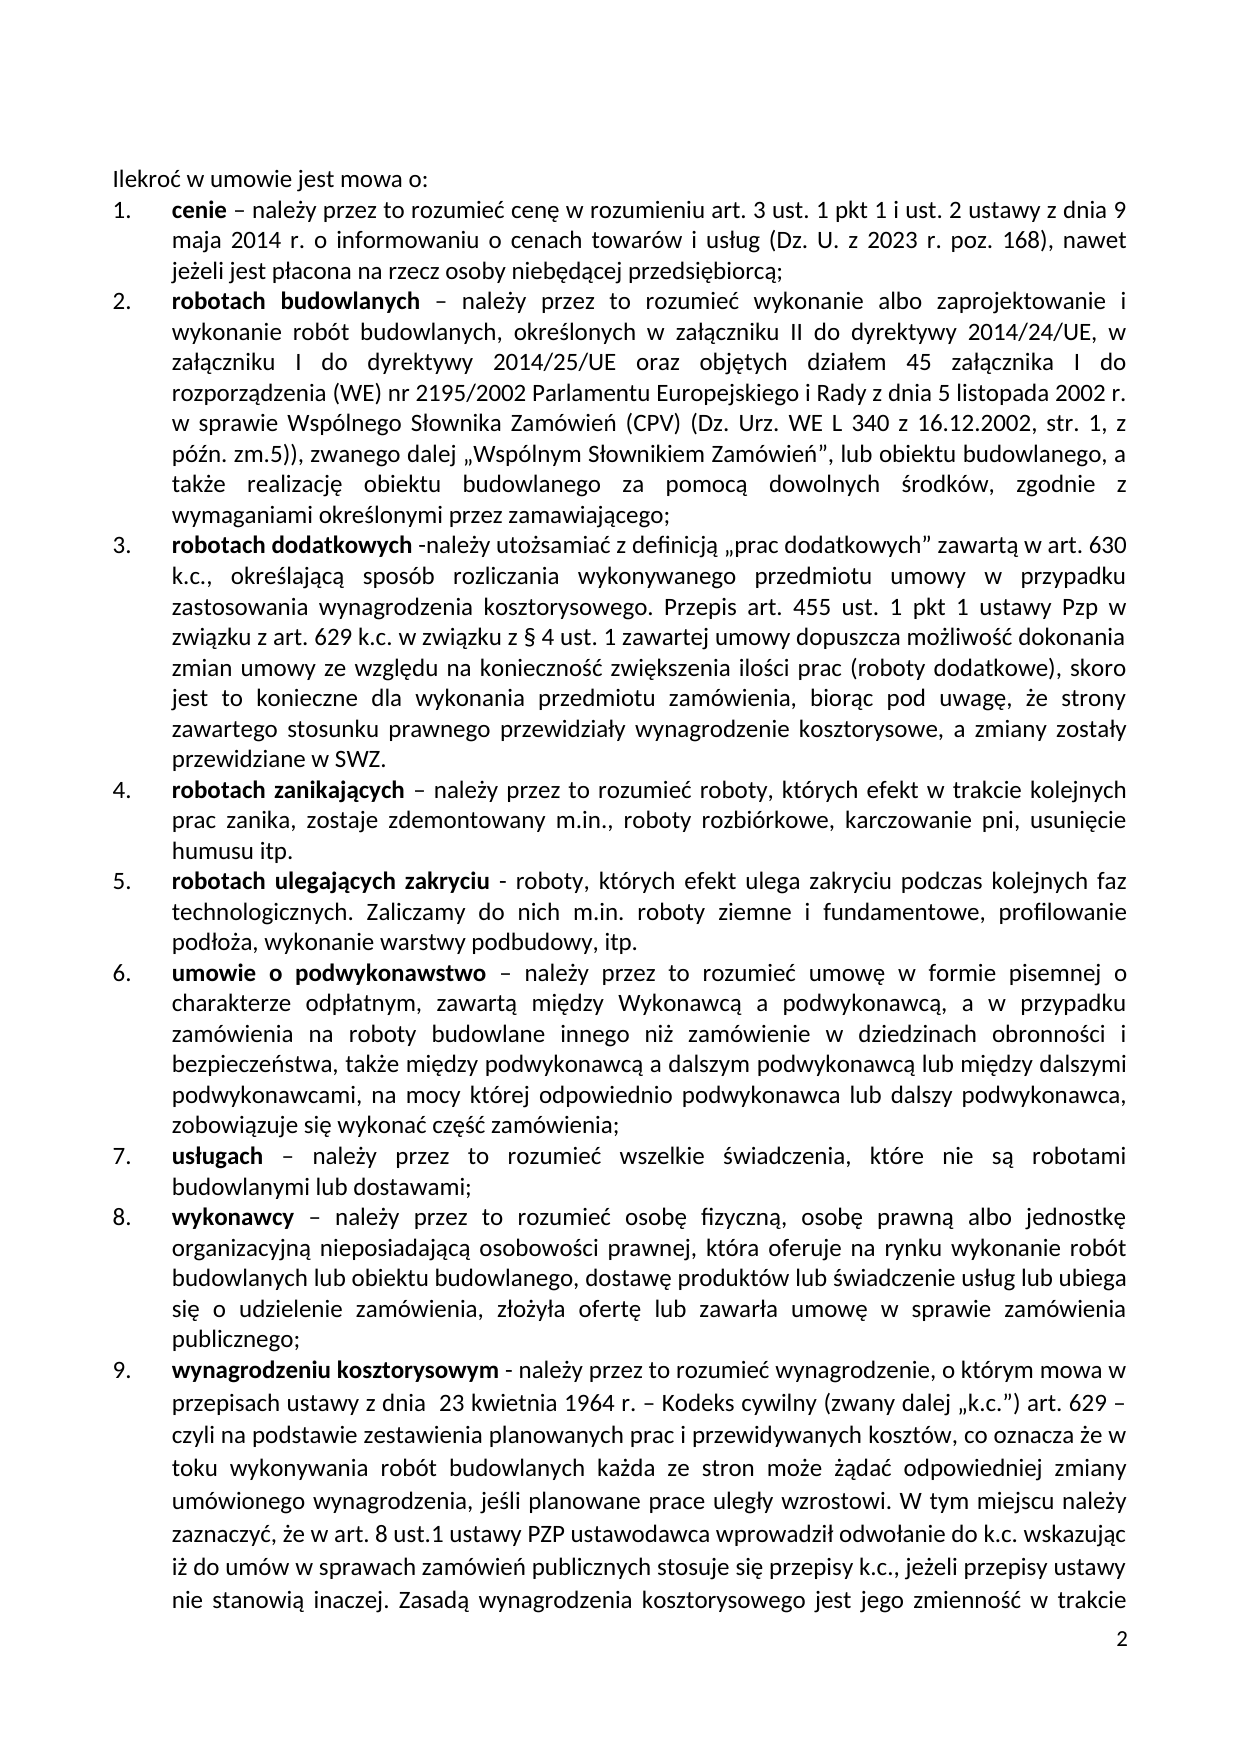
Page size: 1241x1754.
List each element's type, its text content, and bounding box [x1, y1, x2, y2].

text Ilekroć w umowie jest mowa o: [112, 163, 1128, 194]
list cenie – należy przez to rozumieć cenę w rozumieniu art. 3 ust. 1 pkt 1 i ust. 2 ustawy z dnia 9 maja 2014 r. o informowaniu o cenach towarów i usług (Dz. U. z 2023 r. poz. 168), nawet jeżeli jest płacona na rzecz osoby niebędącej przedsiębiorcą; [112, 194, 1128, 286]
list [112, 1354, 1128, 1615]
list robotach dodatkowych -należy utożsamiać z definicją „prac dodatkowych” zawartą w art. 630 k.c., określającą sposób rozliczania wykonywanego przedmiotu umowy w przypadku zastosowania wynagrodzenia kosztorysowego. Przepis art. 455 ust. 1 pkt 1 ustawy Pzp w związku z art. 629 k.c. w związku z § 4 ust. 1 zawartej umowy dopuszcza możliwość dokonania zmian umowy ze względu na konieczność zwiększenia ilości prac (roboty dodatkowe), skoro jest to konieczne dla wykonania przedmiotu zamówienia, biorąc pod uwagę, że strony zawartego stosunku prawnego przewidziały wynagrodzenie kosztorysowe, a zmiany zostały przewidziane w SWZ. [112, 530, 1128, 774]
list robotach ulegających zakryciu - roboty, których efekt ulega zakryciu podczas kolejnych faz technologicznych. Zaliczamy do nich m.in. roboty ziemne i fundamentowe, profilowanie podłoża, wykonanie warstwy podbudowy, itp. [112, 865, 1128, 957]
list wykonawcy – należy przez to rozumieć osobę fizyczną, osobę prawną albo jednostkę organizacyjną nieposiadającą osobowości prawnej, która oferuje na rynku wykonanie robót budowlanych lub obiektu budowlanego, dostawę produktów lub świadczenie usług lub ubiega się o udzielenie zamówienia, złożyła ofertę lub zawarła umowę w sprawie zamówienia publicznego; [112, 1201, 1128, 1354]
list usługach – należy przez to rozumieć wszelkie świadczenia, które nie są robotami budowlanymi lub dostawami; [112, 1140, 1128, 1201]
list robotach zanikających – należy przez to rozumieć roboty, których efekt w trakcie kolejnych prac zanika, zostaje zdemontowany m.in., roboty rozbiórkowe, karczowanie pni, usunięcie humusu itp. [112, 774, 1128, 865]
list umowie o podwykonawstwo – należy przez to rozumieć umowę w formie pisemnej o charakterze odpłatnym, zawartą między Wykonawcą a podwykonawcą, a w przypadku zamówienia na roboty budowlane innego niż zamówienie w dziedzinach obronności i bezpieczeństwa, także między podwykonawcą a dalszym podwykonawcą lub między dalszymi podwykonawcami, na mocy której odpowiednio podwykonawca lub dalszy podwykonawca, zobowiązuje się wykonać część zamówienia; [112, 957, 1128, 1140]
list robotach budowlanych – należy przez to rozumieć wykonanie albo zaprojektowanie i wykonanie robót budowlanych, określonych w załączniku II do dyrektywy 2014/24/UE, w załączniku I do dyrektywy 2014/25/UE oraz objętych działem 45 załącznika I do rozporządzenia (WE) nr 2195/2002 Parlamentu Europejskiego i Rady z dnia 5 listopada 2002 r. w sprawie Wspólnego Słownika Zamówień (CPV) (Dz. Urz. WE L 340 z 16.12.2002, str. 1, z późn. zm.5)), zwanego dalej „Wspólnym Słownikiem Zamówień”, lub obiektu budowlanego, a także realizację obiektu budowlanego za pomocą dowolnych środków, zgodnie z wymaganiami określonymi przez zamawiającego; [112, 286, 1128, 530]
